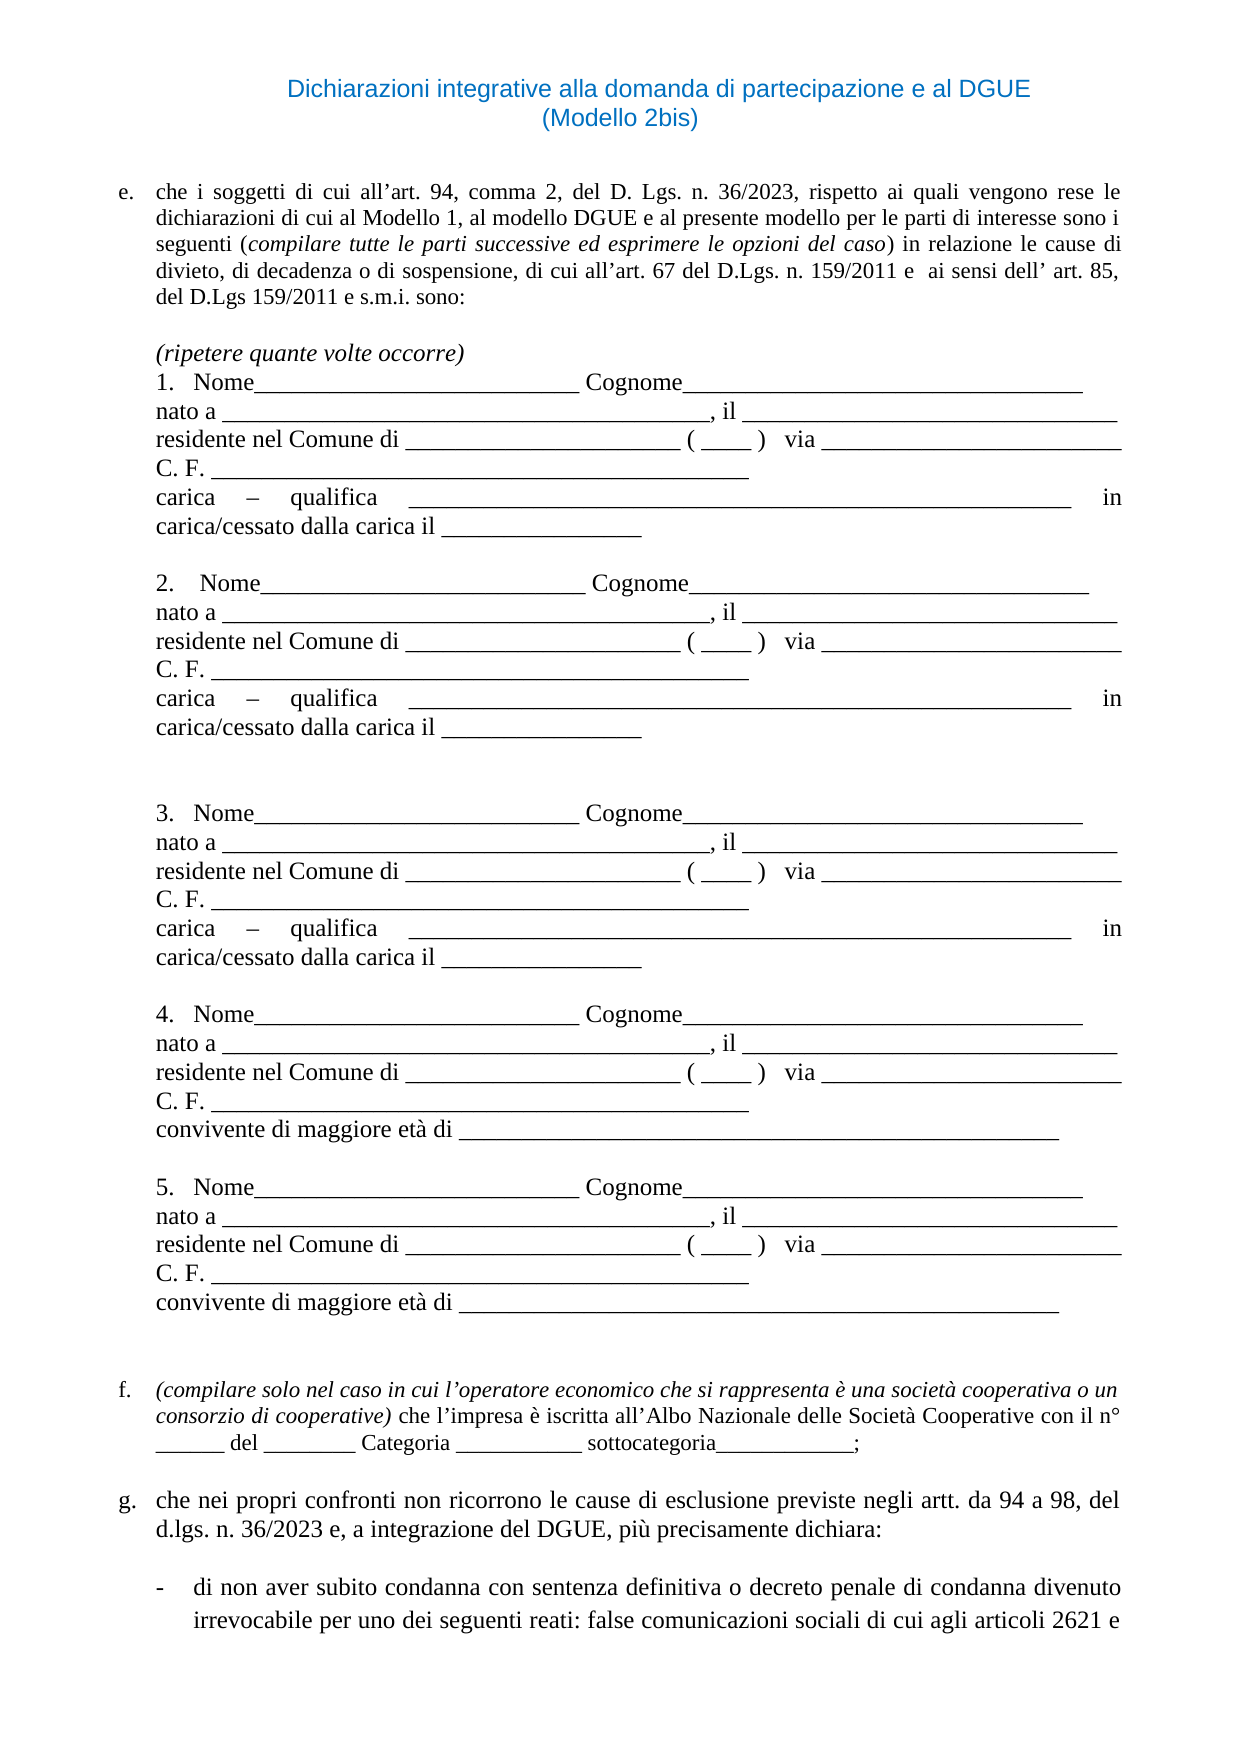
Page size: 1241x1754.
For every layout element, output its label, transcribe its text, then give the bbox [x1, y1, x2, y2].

text carica – qualifica _____________________________________________________ in carica/cessato dalla carica il ________________ [156, 683, 1122, 741]
list Nome__________________________ Cognome________________________________ [156, 798, 1122, 827]
text C. F. ___________________________________________ [156, 453, 1122, 482]
text C. F. ___________________________________________ [156, 654, 1122, 683]
text nato a _______________________________________, il ______________________________ [156, 1201, 1122, 1229]
text carica – qualifica _____________________________________________________ in carica/cessato dalla carica il ________________ [156, 913, 1122, 971]
text residente nel Comune di ______________________ ( ____ ) via ________________________ [156, 1057, 1122, 1086]
text carica – qualifica _____________________________________________________ in carica/cessato dalla carica il ________________ [156, 482, 1122, 539]
text nato a _______________________________________, il ______________________________ [156, 827, 1122, 856]
list che nei propri confronti non ricorrono le cause di esclusione previste negli artt. da 94 a 98, del d.lgs. n. 36/2023 e, a integrazione del DGUE, più precisamente dichiara: [118, 1486, 1122, 1543]
text residente nel Comune di ______________________ ( ____ ) via ________________________ [156, 856, 1122, 884]
text nato a _______________________________________, il ______________________________ [156, 396, 1122, 424]
text convivente di maggiore età di ________________________________________________ [156, 1114, 1122, 1143]
text residente nel Comune di ______________________ ( ____ ) via ________________________ [156, 626, 1122, 654]
text convivente di maggiore età di ________________________________________________ [156, 1287, 1122, 1316]
text (ripetere quante volte occorre) [156, 338, 1122, 367]
list Nome__________________________ Cognome________________________________ [156, 1172, 1122, 1201]
list che i soggetti di cui all’art. 94, comma 2, del D. Lgs. n. 36/2023, rispetto ai quali vengono rese le dichiarazioni di cui al Modello 1, al modello DGUE e al presente modello per le parti di interesse sono i seguenti (compilare tutte le parti successive ed esprimere le opzioni del caso) in relazione le cause di divieto, di decadenza o di sospensione, di cui all’art. 67 del D.Lgs. n. 159/2011 e ai sensi dell’ art. 85, del D.Lgs 159/2011 e s.m.i. sono: [118, 178, 1122, 309]
text C. F. ___________________________________________ [156, 884, 1122, 913]
list Nome__________________________ Cognome________________________________ [156, 568, 1122, 597]
text nato a _______________________________________, il ______________________________ [156, 1028, 1122, 1057]
text residente nel Comune di ______________________ ( ____ ) via ________________________ [156, 424, 1122, 453]
list Nome__________________________ Cognome________________________________ [156, 367, 1122, 396]
text residente nel Comune di ______________________ ( ____ ) via ________________________ [156, 1229, 1122, 1258]
text nato a _______________________________________, il ______________________________ [156, 597, 1122, 626]
text C. F. ___________________________________________ [156, 1086, 1122, 1114]
list (compilare solo nel caso in cui l’operatore economico che si rappresenta è una società cooperativa o un consorzio di cooperative) che l’impresa è iscritta all’Albo Nazionale delle Società Cooperative con il n° ______ del ________ Categoria ___________ sottocategoria____________; [118, 1376, 1122, 1455]
list Nome__________________________ Cognome________________________________ [156, 999, 1122, 1028]
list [156, 1572, 1122, 1633]
text C. F. ___________________________________________ [156, 1258, 1122, 1287]
